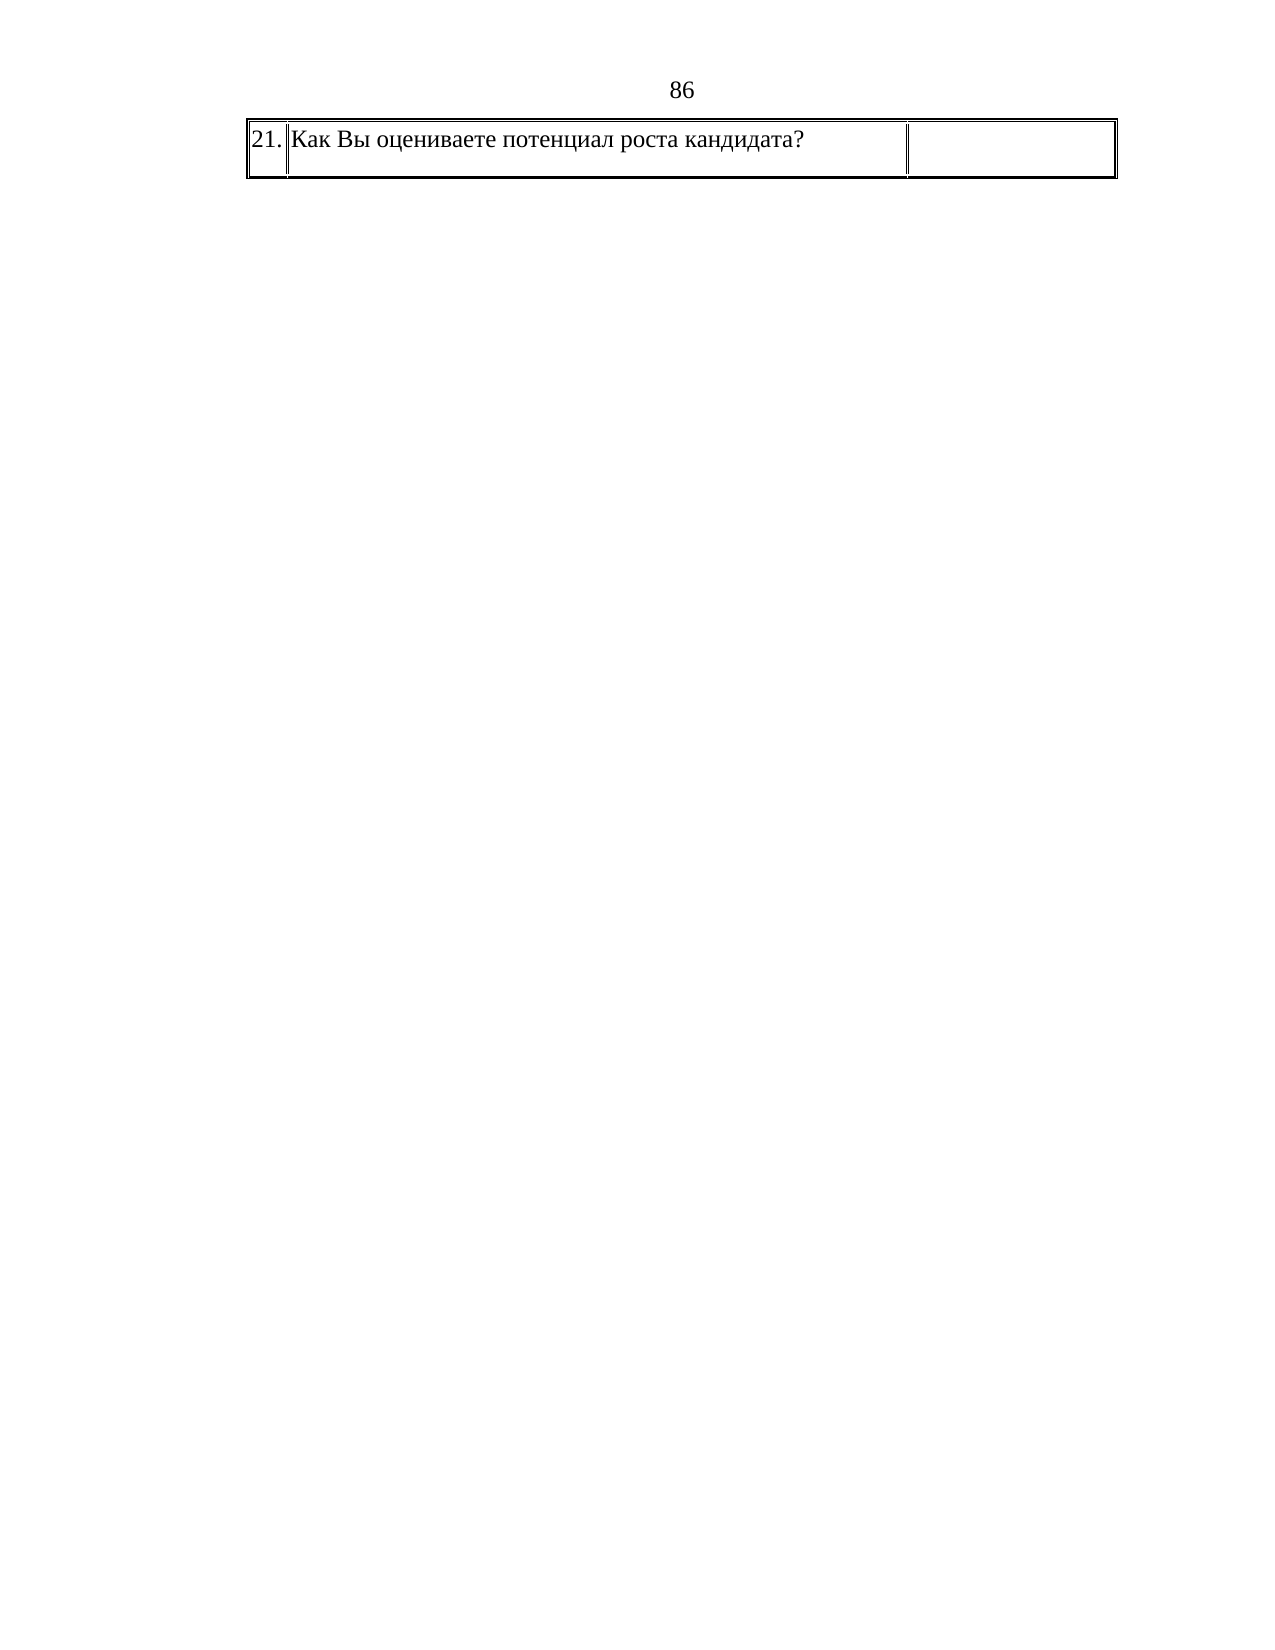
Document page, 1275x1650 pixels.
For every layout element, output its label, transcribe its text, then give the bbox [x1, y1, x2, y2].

table_cell [908, 122, 1114, 176]
table_cell Как Вы оцениваете потенциал роста кандидата? [288, 122, 908, 176]
table_cell 21. [250, 122, 287, 176]
